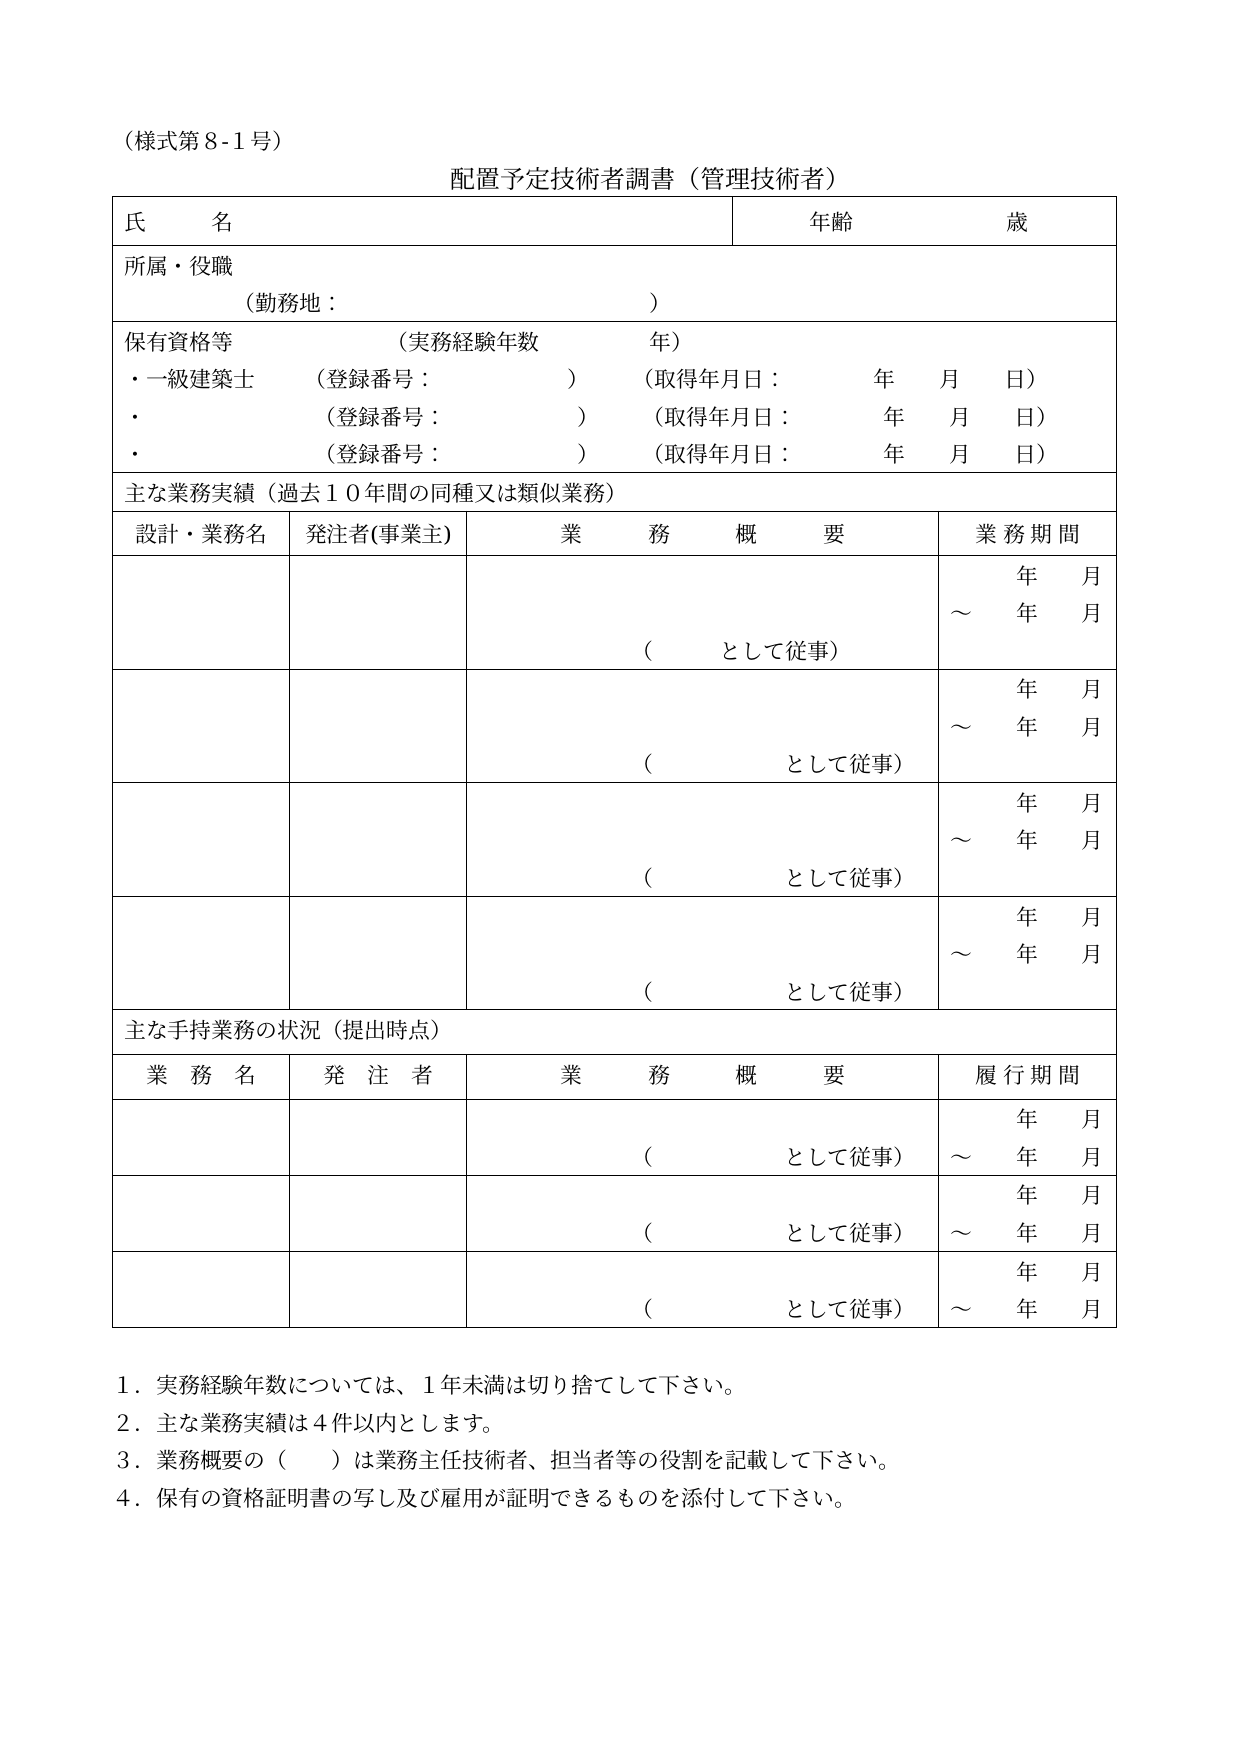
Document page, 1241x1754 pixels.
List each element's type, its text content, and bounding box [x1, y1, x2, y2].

text ３．業務概要の（ ）は業務主任技術者、担当者等の役割を記載して下さい。 [112, 1440, 1187, 1478]
table_cell 年 月 ～ 年 月 [939, 556, 1116, 668]
table_cell （ として従事） [467, 783, 938, 896]
table_cell （ として従事） [467, 1252, 938, 1327]
table_cell 年 月 ～ 年 月 [939, 1176, 1116, 1251]
table_header 年齢 歳 [733, 197, 1116, 245]
table_cell （ として従事） [467, 897, 938, 1009]
table_cell [290, 783, 466, 896]
table_cell [290, 1176, 466, 1251]
table_cell [290, 670, 466, 782]
table_cell 年 月 ～ 年 月 [939, 897, 1116, 1009]
table_cell 業 務 概 要 [467, 512, 938, 555]
table_cell 年 月 ～ 年 月 [939, 1100, 1116, 1174]
table_cell [113, 1176, 289, 1251]
table_cell 保有資格等 （実務経験年数 年） ・一級建築士 （登録番号： ） （取得年月日： 年 月 日） （登録番号： ） （取得年月日： 年 月 日） （登録番号： ） （取得年月日： 年 月 日） [113, 322, 1116, 472]
table_cell 業 務 名 [113, 1055, 289, 1098]
text ２．主な業務実績は４件以内とします。 [112, 1403, 1187, 1440]
text ４．保有の資格証明書の写し及び雇用が証明できるものを添付して下さい。 [112, 1478, 1187, 1515]
table_cell 発注者(事業主) [290, 512, 466, 555]
table_cell [113, 1252, 289, 1327]
table_cell 所属・役職 （勤務地： ） [113, 246, 1116, 321]
table_cell [290, 1252, 466, 1327]
table_cell [113, 897, 289, 1009]
table_cell 主な業務実績（過去１０年間の同種又は類似業務） [113, 473, 1116, 511]
table_cell 発 注 者 [290, 1055, 466, 1098]
table_cell 年 月 ～ 年 月 [939, 670, 1116, 782]
table_cell （ として従事） [467, 556, 938, 668]
table_cell （ として従事） [467, 1176, 938, 1251]
text （様式第８-１号） [112, 121, 1187, 158]
table_cell [113, 556, 289, 668]
table_cell [113, 1100, 289, 1174]
table_cell 業 務 期 間 [939, 512, 1116, 555]
table_header 氏 名 [113, 197, 732, 245]
table_cell （ として従事） [467, 1100, 938, 1174]
table_cell [113, 783, 289, 896]
table_cell [113, 670, 289, 782]
text 配置予定技術者調書（管理技術者） [112, 158, 1187, 196]
table_cell 主な手持業務の状況（提出時点） [113, 1010, 1116, 1054]
table_cell [290, 556, 466, 668]
table_cell 年 月 ～ 年 月 [939, 1252, 1116, 1327]
table_cell 設計・業務名 [113, 512, 289, 555]
table_cell 業 務 概 要 [467, 1055, 938, 1098]
text １．実務経験年数については、１年未満は切り捨てして下さい。 [112, 1365, 1187, 1403]
table_cell 履 行 期 間 [939, 1055, 1116, 1098]
table_cell [290, 897, 466, 1009]
table_cell （ として従事） [467, 670, 938, 782]
table_cell [290, 1100, 466, 1174]
table_cell 年 月 ～ 年 月 [939, 783, 1116, 896]
